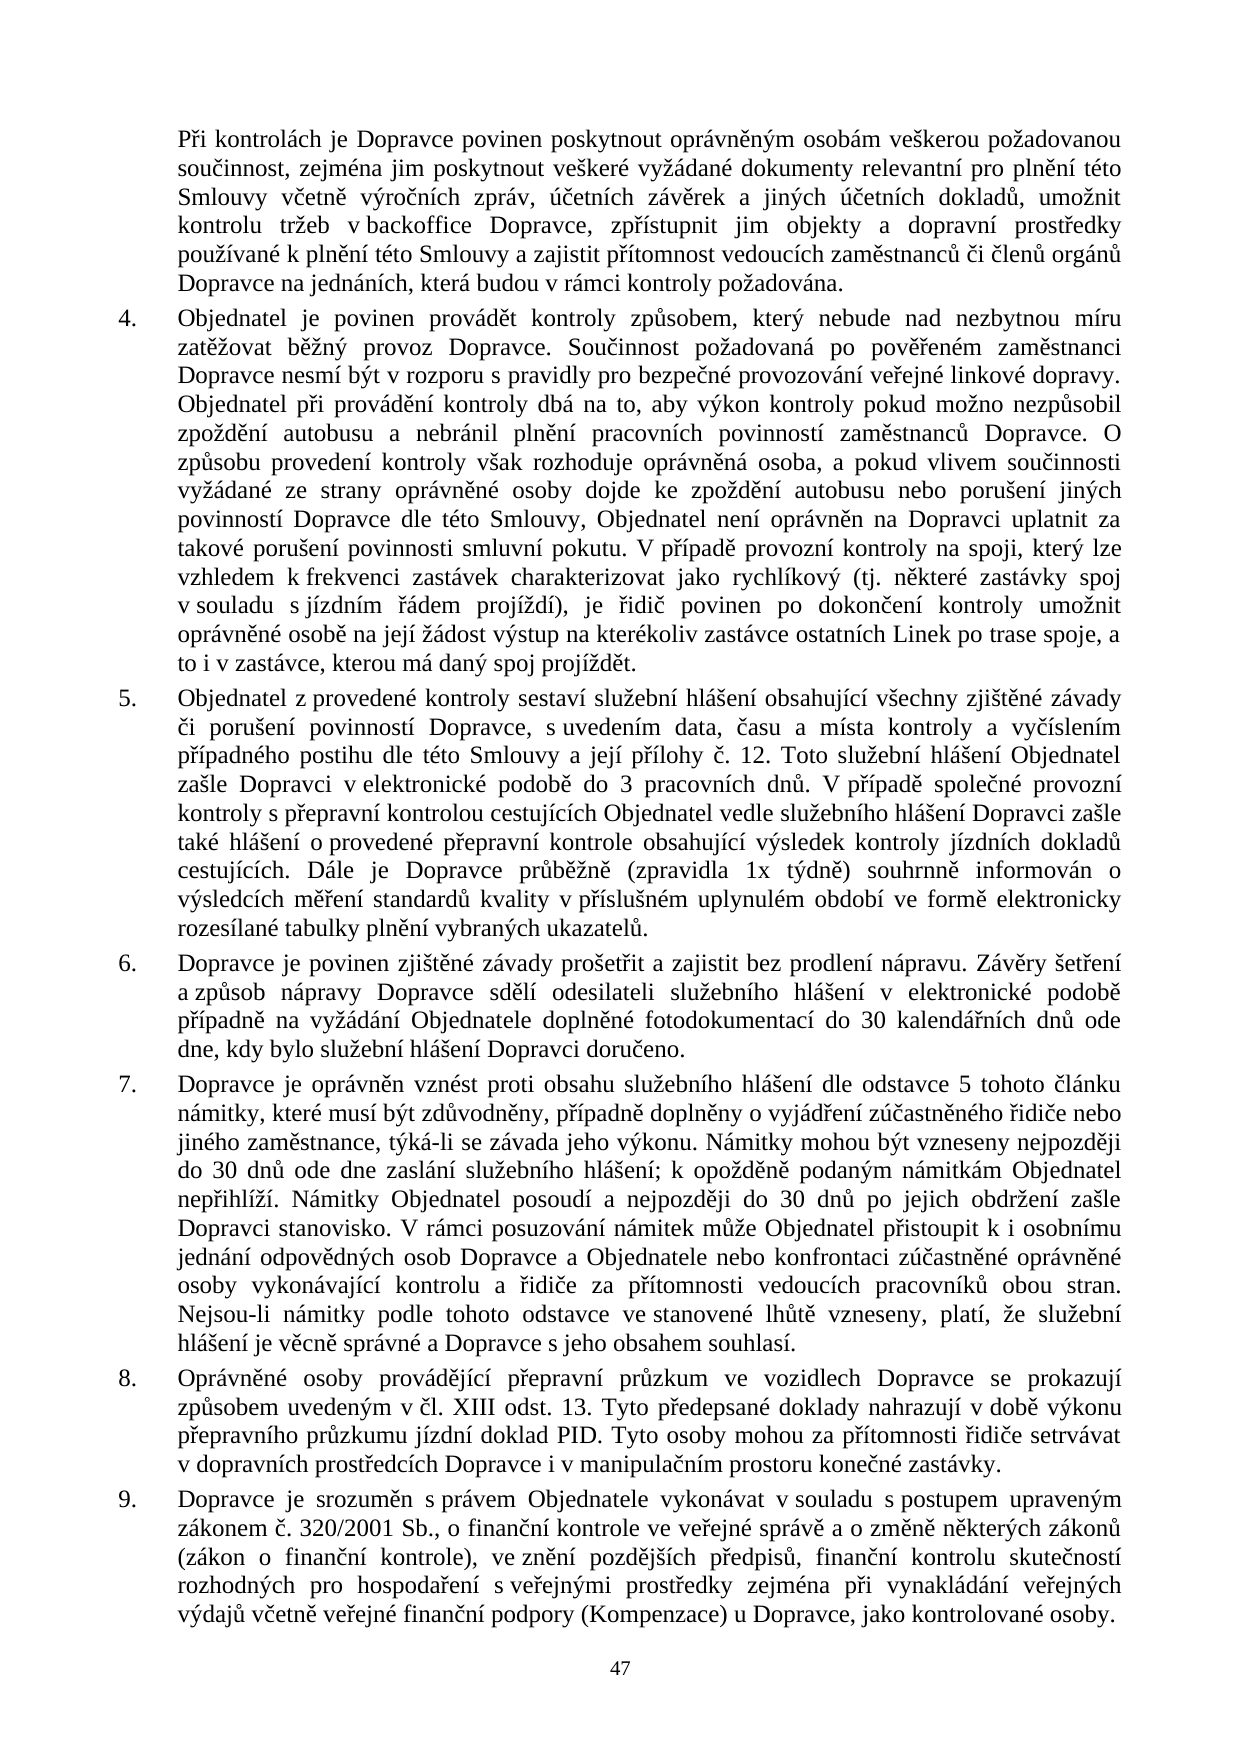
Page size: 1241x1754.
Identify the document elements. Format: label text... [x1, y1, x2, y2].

list Objednatel je povinen provádět kontroly způsobem, který nebude nad nezbytnou míru zatěžovat běžný provoz Dopravce. Součinnost požadovaná po pověřeném zaměstnanci Dopravce nesmí být v rozporu s pravidly pro bezpečné provozování veřejné linkové dopravy. Objednatel při provádění kontroly dbá na to, aby výkon kontroly pokud možno nezpůsobil zpoždění autobusu a nebránil plnění pracovních povinností zaměstnanců Dopravce. O způsobu provedení kontroly však rozhoduje oprávněná osoba, a pokud vlivem součinnosti vyžádané ze strany oprávněné osoby dojde ke zpoždění autobusu nebo porušení jiných povinností Dopravce dle této Smlouvy, Objednatel není oprávněn na Dopravci uplatnit za takové porušení povinnosti smluvní pokutu. V případě provozní kontroly na spoji, který lze vzhledem k frekvenci zastávek charakterizovat jako rychlíkový (tj. některé zastávky spoj v souladu s jízdním řádem projíždí), je řidič povinen po dokončení kontroly umožnit oprávněné osobě na její žádost výstup na kterékoliv zastávce ostatních Linek po trase spoje, a to i v zastávce, kterou má daný spoj projíždět. [118, 303, 1122, 677]
list Objednatel z provedené kontroly sestaví služební hlášení obsahující všechny zjištěné závady či porušení povinností Dopravce, s uvedením data, času a místa kontroly a vyčíslením případného postihu dle této Smlouvy a její přílohy č. 12. Toto služební hlášení Objednatel zašle Dopravci v elektronické podobě do 3 pracovních dnů. V případě společné provozní kontroly s přepravní kontrolou cestujících Objednatel vedle služebního hlášení Dopravci zašle také hlášení o provedené přepravní kontrole obsahující výsledek kontroly jízdních dokladů cestujících. Dále je Dopravce průběžně (zpravidla 1x týdně) souhrnně informován o výsledcích měření standardů kvality v příslušném uplynulém období ve formě elektronicky rozesílané tabulky plnění vybraných ukazatelů. [118, 683, 1122, 942]
list Oprávněné osoby provádějící přepravní průzkum ve vozidlech Dopravce se prokazují způsobem uvedeným v čl. XIII odst. 13. Tyto předepsané doklady nahrazují v době výkonu přepravního průzkumu jízdní doklad PID. Tyto osoby mohou za přítomnosti řidiče setrvávat v dopravních prostředcích Dopravce i v manipulačním prostoru konečné zastávky. [118, 1363, 1122, 1478]
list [118, 124, 1122, 297]
list Dopravce je povinen zjištěné závady prošetřit a zajistit bez prodlení nápravu. Závěry šetření a způsob nápravy Dopravce sdělí odesilateli služebního hlášení v elektronické podobě případně na vyžádání Objednatele doplněné fotodokumentací do 30 kalendářních dnů ode dne, kdy bylo služební hlášení Dopravci doručeno. [118, 948, 1122, 1063]
list Dopravce je srozuměn s právem Objednatele vykonávat v souladu s postupem upraveným zákonem č. 320/2001 Sb., o finanční kontrole ve veřejné správě a o změně některých zákonů (zákon o finanční kontrole), ve znění pozdějších předpisů, finanční kontrolu skutečností rozhodných pro hospodaření s veřejnými prostředky zejména při vynakládání veřejných výdajů včetně veřejné finanční podpory (Kompenzace) u Dopravce, jako kontrolované osoby. [118, 1484, 1122, 1628]
list Dopravce je oprávněn vznést proti obsahu služebního hlášení dle odstavce 5 tohoto článku námitky, které musí být zdůvodněny, případně doplněny o vyjádření zúčastněného řidiče nebo jiného zaměstnance, týká-li se závada jeho výkonu. Námitky mohou být vzneseny nejpozději do 30 dnů ode dne zaslání služebního hlášení; k opožděně podaným námitkám Objednatel nepřihlíží. Námitky Objednatel posoudí a nejpozději do 30 dnů po jejich obdržení zašle Dopravci stanovisko. V rámci posuzování námitek může Objednatel přistoupit k i osobnímu jednání odpovědných osob Dopravce a Objednatele nebo konfrontaci zúčastněné oprávněné osoby vykonávající kontrolu a řidiče za přítomnosti vedoucích pracovníků obou stran. Nejsou-li námitky podle tohoto odstavce ve stanovené lhůtě vzneseny, platí, že služební hlášení je věcně správné a Dopravce s jeho obsahem souhlasí. [118, 1069, 1122, 1357]
